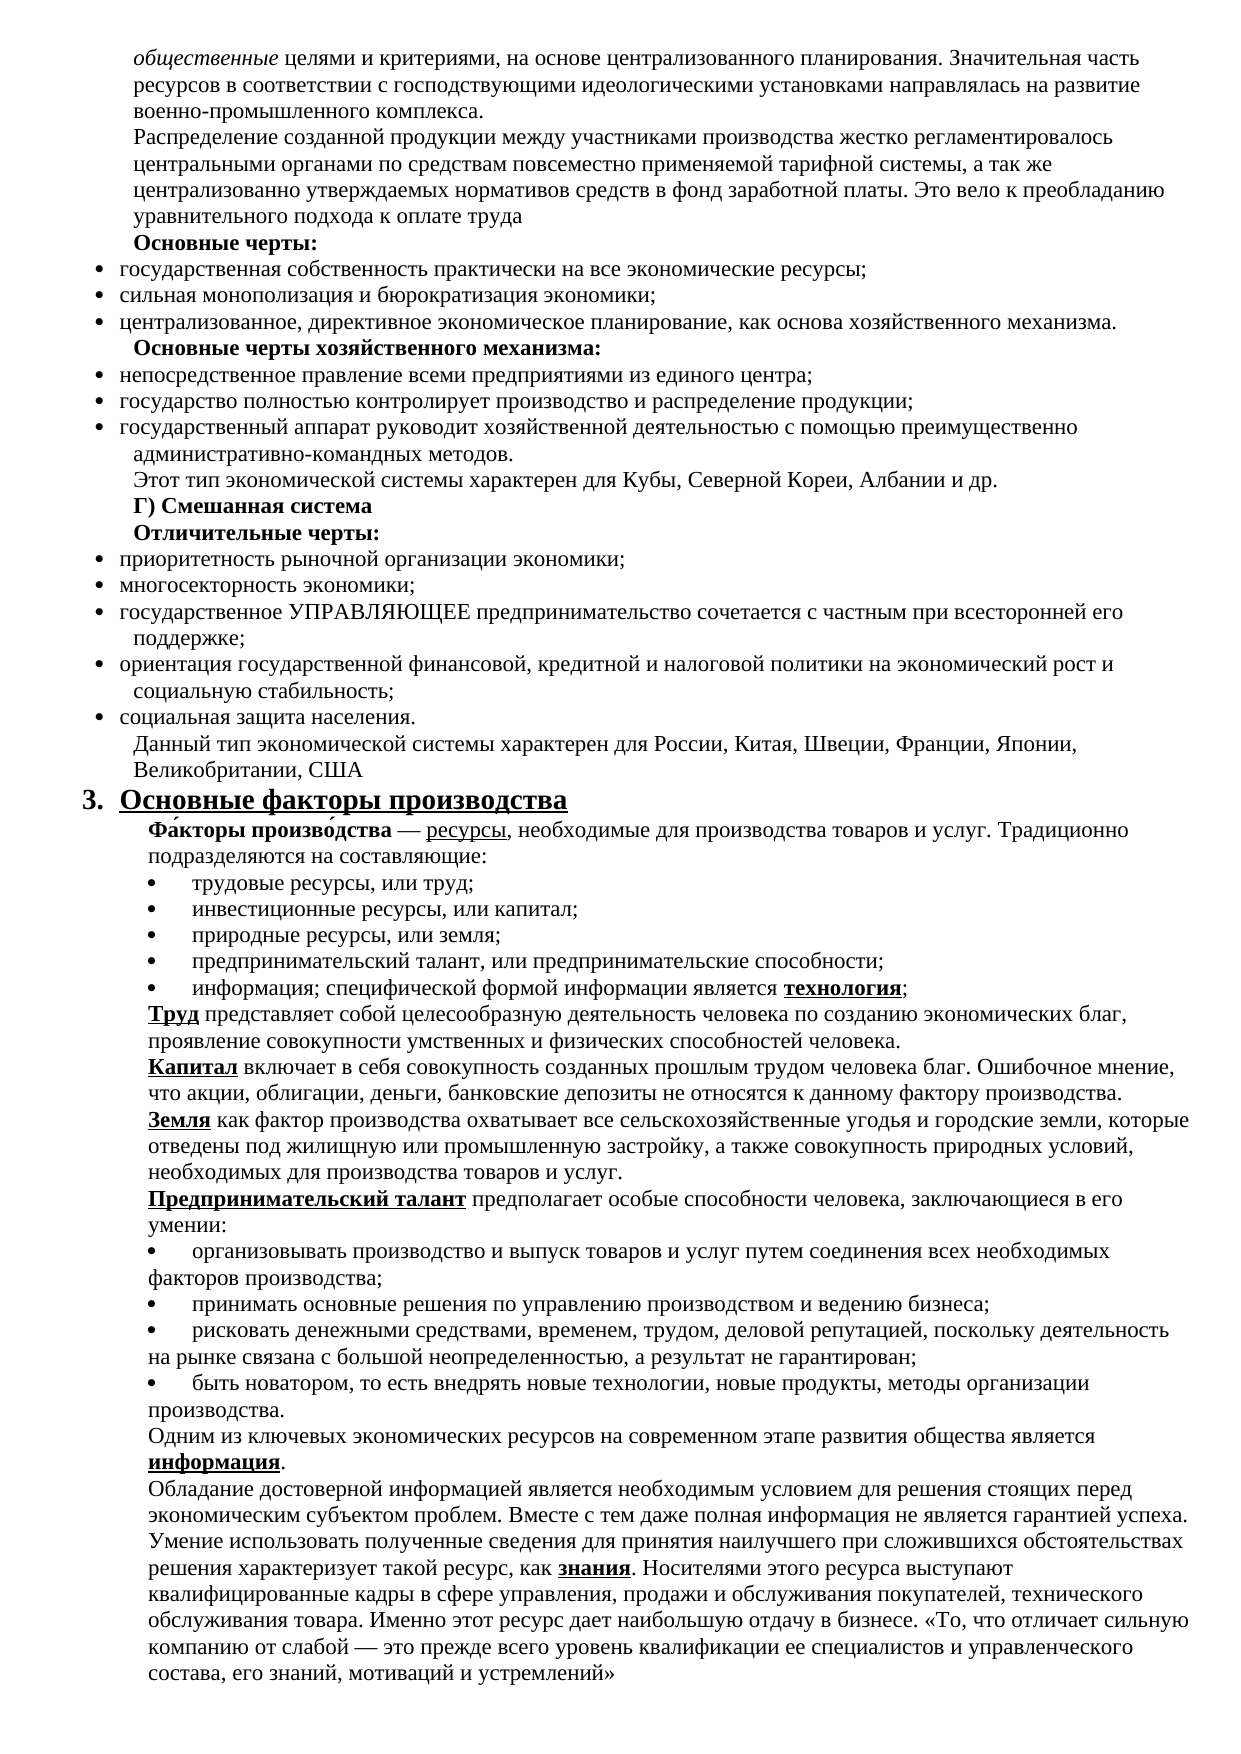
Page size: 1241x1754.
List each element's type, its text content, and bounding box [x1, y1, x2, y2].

list государство полностью контролирует производство и распределение продукции; [96, 387, 1196, 413]
list природные ресурсы, или земля; [148, 921, 1196, 948]
text Основные черты хозяйственного механизма: [133, 334, 1196, 361]
list предпринимательский талант, или предпринимательские способности; [148, 948, 1196, 974]
list быть новатором, то есть внедрять новые технологии, новые продукты, методы организации производства. [148, 1369, 1196, 1422]
text Предпринимательский талант предполагает особые способности человека, заключающиеся в его умении: [148, 1185, 1196, 1237]
list информация; специфической формой информации является технология; [148, 974, 1196, 1000]
text Фа́кторы произво́дства — ресурсы, необходимые для производства товаров и услуг. Традиционно подразделяются на составляющие: [148, 816, 1196, 868]
text Одним из ключевых экономических ресурсов на современном этапе развития общества является информация. [148, 1422, 1196, 1475]
list государственная собственность практически на все экономические ресурсы; [96, 255, 1196, 282]
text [133, 44, 1196, 123]
list трудовые ресурсы, или труд; [148, 868, 1196, 895]
list государственный аппарат руководит хозяйственной деятельностью с помощью преимущественно административно-командных методов. [96, 413, 1196, 466]
text Земля как фактор производства охватывает все сельскохозяйственные угодья и городские земли, которые отведены под жилищную или промышленную застройку, а также совокупность природных условий, необходимых для производства товаров и услуг. [148, 1106, 1196, 1185]
list государственное УПРАВЛЯЮЩЕЕ предпринимательство сочетается с частным при всесторонней его поддержке; [96, 598, 1196, 651]
list Основные факторы производства [82, 782, 1196, 816]
text Распределение созданной продукции между участниками производства жестко регламентировалось центральными органами по средствам повсеместно применяемой тарифной системы, а так же централизованно утверждаемых нормативов средств в фонд заработной платы. Это вело к преобладанию уравнительного подхода к оплате труда [133, 123, 1196, 229]
text Капитал включает в себя совокупность созданных прошлым трудом человека благ. Ошибочное мнение, что акции, облигации, деньги, банковские депозиты не относятся к данному фактору производства. [148, 1053, 1196, 1106]
list приоритетность рыночной организации экономики; [96, 545, 1196, 571]
text Этот тип экономической системы характерен для Кубы, Северной Кореи, Албании и др. [133, 466, 1196, 492]
list многосекторность экономики; [96, 571, 1196, 598]
list инвестиционные ресурсы, или капитал; [148, 895, 1196, 921]
list централизованное, директивное экономическое планирование, как основа хозяйственного механизма. [96, 308, 1196, 334]
list непосредственное правление всеми предприятиями из единого центра; [96, 361, 1196, 387]
list социальная защита населения. [96, 703, 1196, 729]
list рисковать денежными средствами, временем, трудом, деловой репутацией, поскольку деятельность на рынке связана с большой неопределенностью, а результат не гарантирован; [148, 1317, 1196, 1369]
text Основные черты: [133, 229, 1196, 255]
text Обладание достоверной информацией является необходимым условием для решения стоящих перед экономическим субъектом проблем. Вместе с тем даже полная информация не является гарантией успеха. Умение использовать полученные сведения для принятия наилучшего при сложившихся обстоятельствах решения характеризует такой ресурс, как знания. Носителями этого ресурса выступают квалифицированные кадры в сфере управления, продажи и обслуживания покупателей, технического обслуживания товара. Именно этот ресурс дает наибольшую отдачу в бизнесе. «То, что отличает сильную компанию от слабой — это прежде всего уровень квалификации ее специалистов и управленческого состава, его знаний, мотиваций и устремлений» [148, 1475, 1196, 1686]
text Г) Смешанная система [133, 492, 1196, 519]
list ориентация государственной финансовой, кредитной и налоговой политики на экономический рост и социальную стабильность; [96, 651, 1196, 703]
list организовывать производство и выпуск товаров и услуг путем соединения всех необходимых факторов производства; [148, 1237, 1196, 1290]
text Данный тип экономической системы характерен для России, Китая, Швеции, Франции, Японии, Великобритании, СШA [133, 729, 1196, 782]
list принимать основные решения по управлению производством и ведению бизнеса; [148, 1290, 1196, 1317]
text Труд представляет собой целесообразную деятельность человека по созданию экономических благ, проявление совокупности умственных и физических способностей человека. [148, 1000, 1196, 1053]
text Отличительные черты: [133, 519, 1196, 545]
list сильная монополизация и бюрократизация экономики; [96, 282, 1196, 308]
